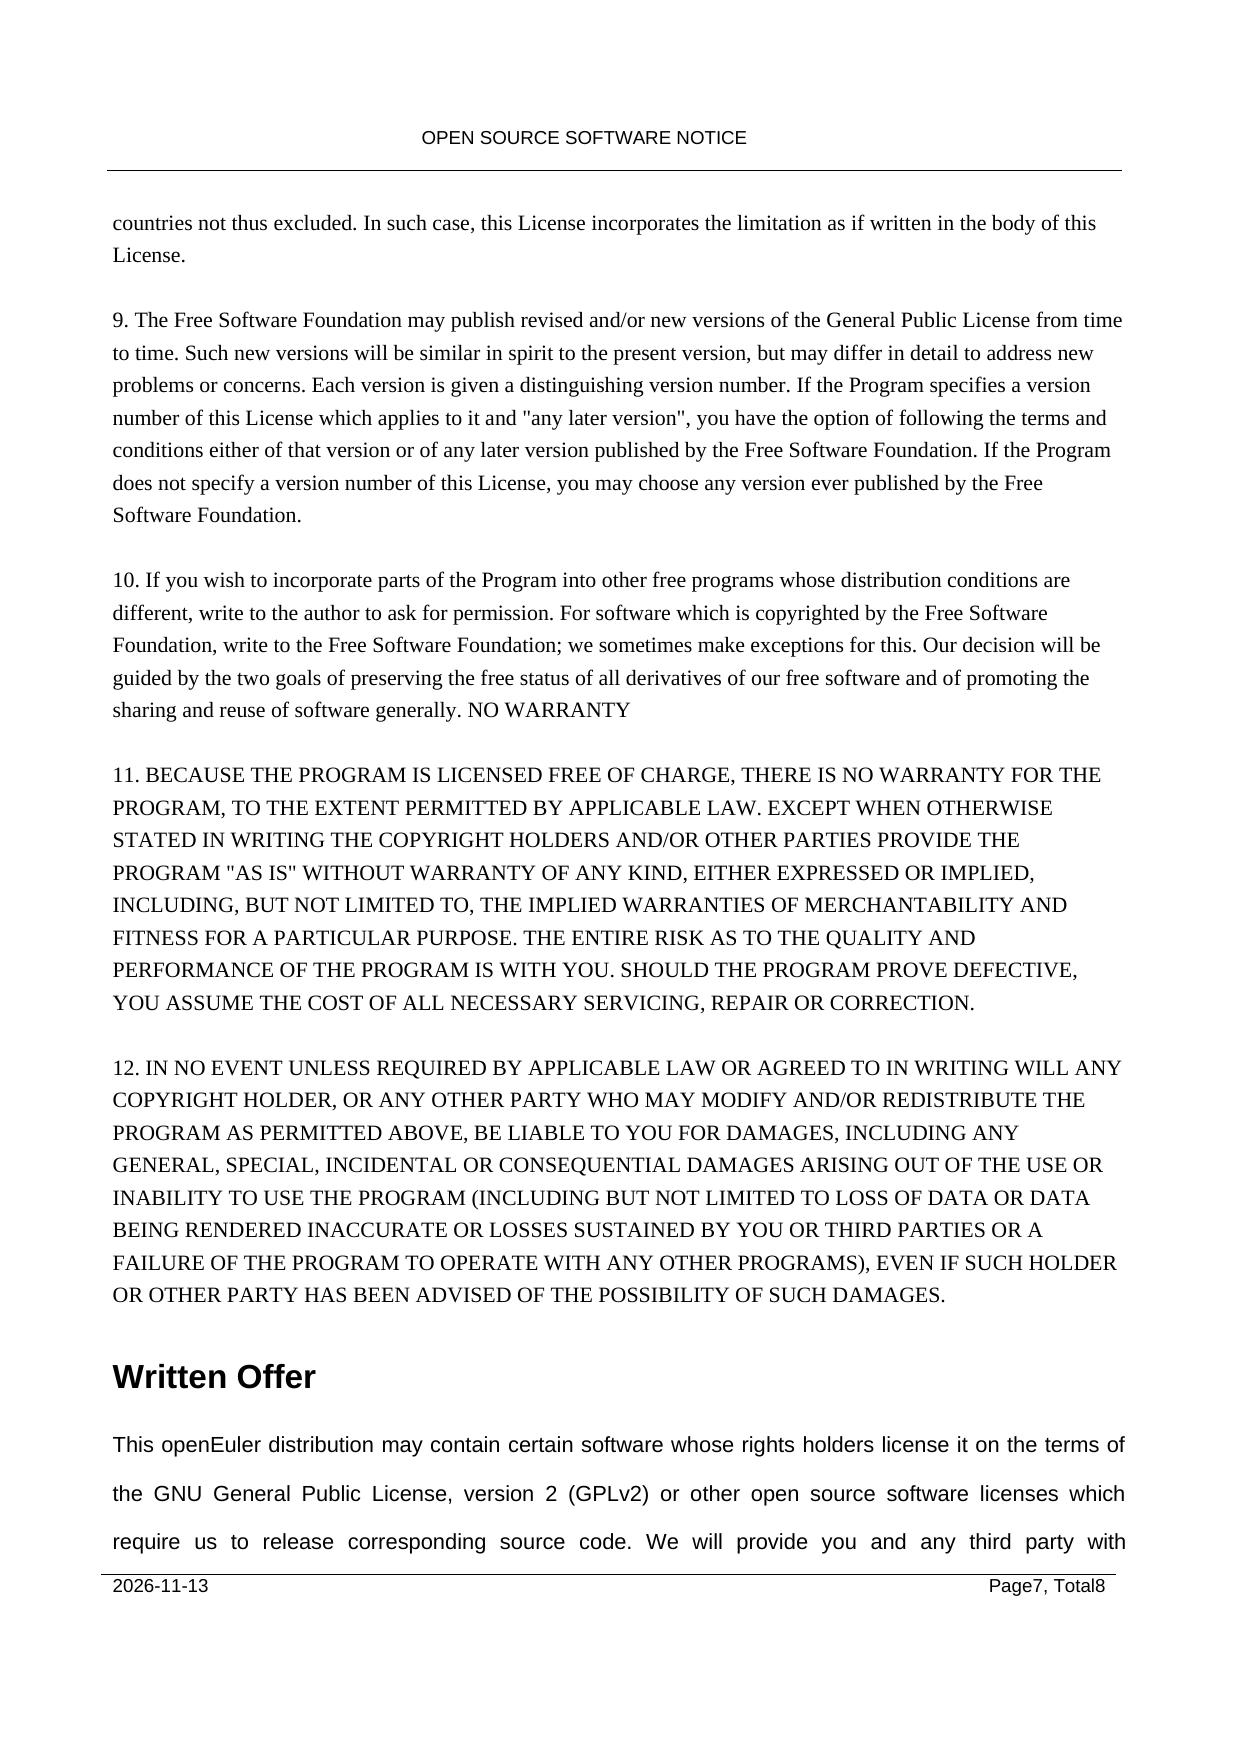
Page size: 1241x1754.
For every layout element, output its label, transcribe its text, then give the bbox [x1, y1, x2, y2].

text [112, 1428, 1128, 1558]
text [112, 206, 1128, 1344]
text Written Offer [112, 1344, 1128, 1409]
